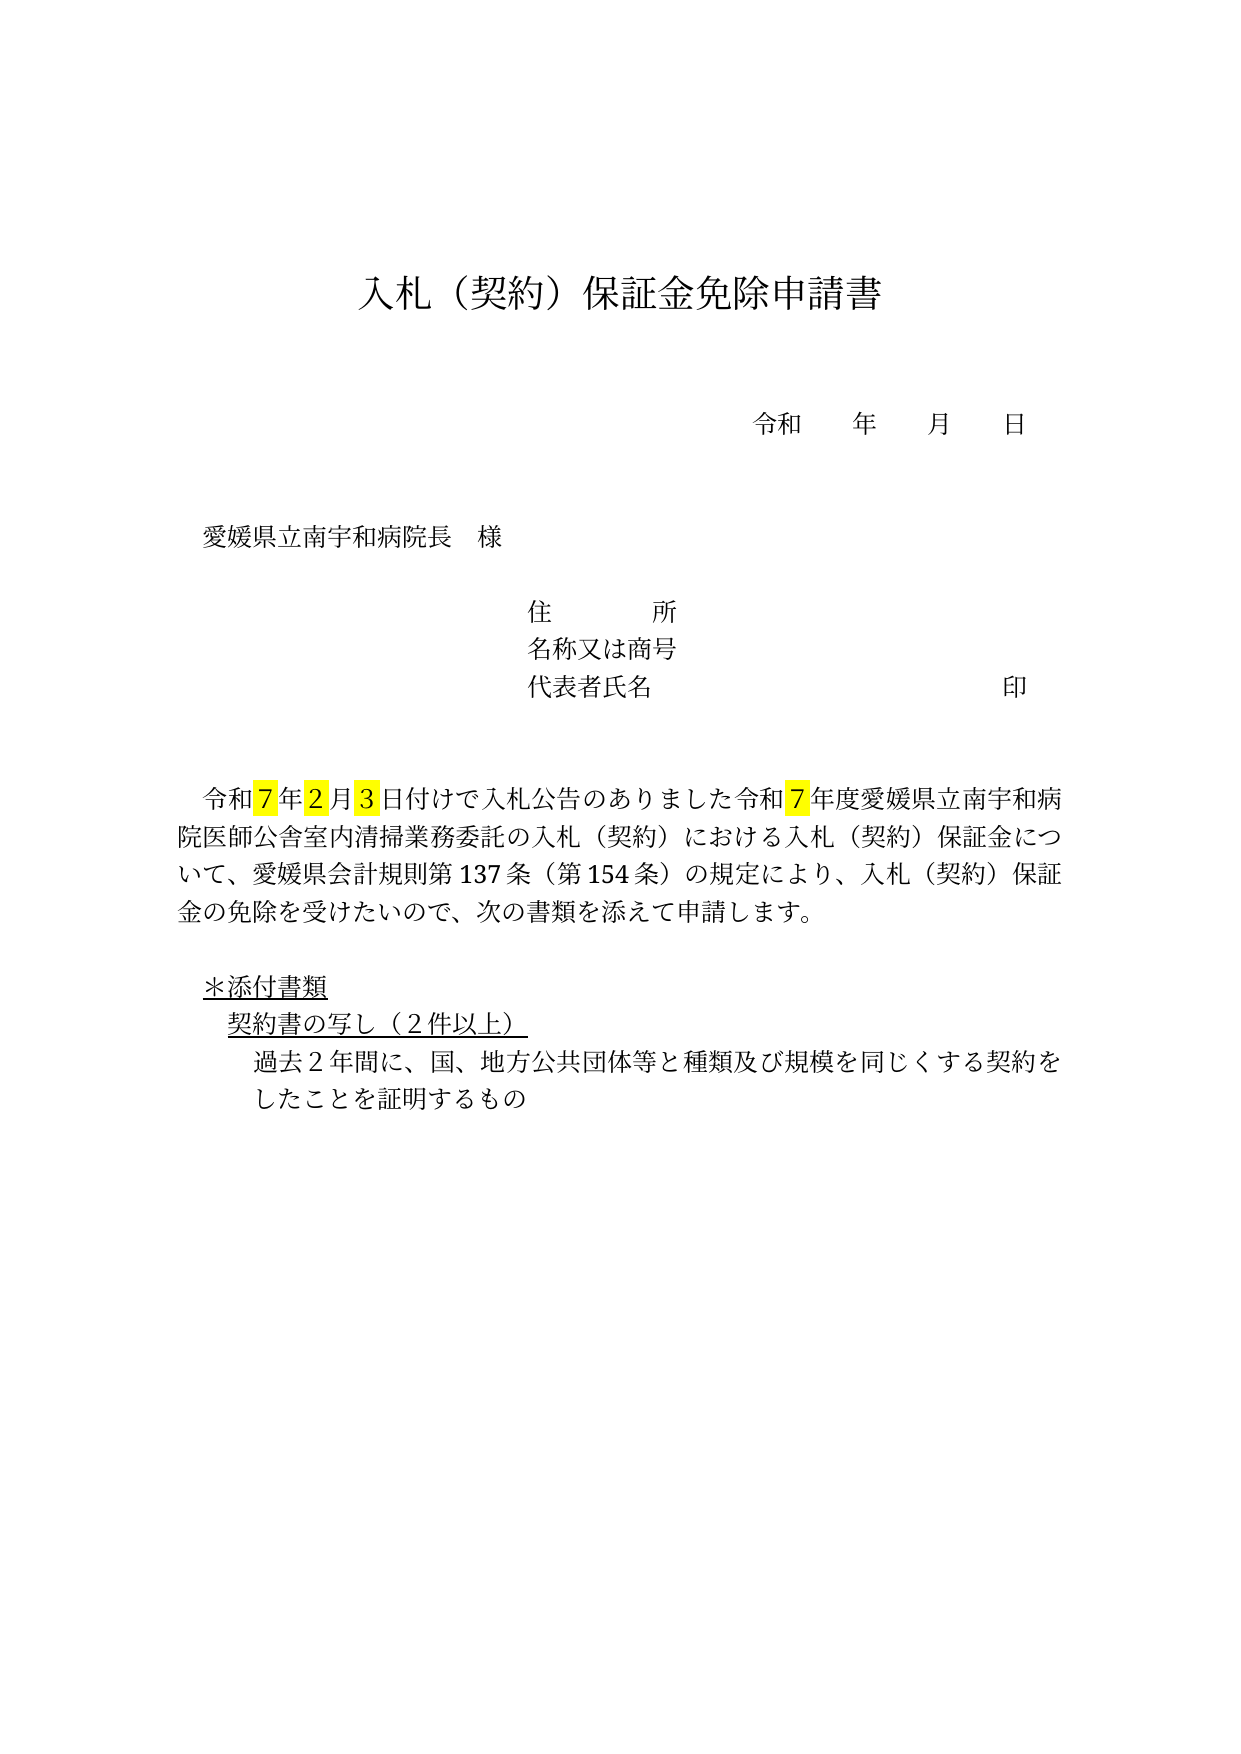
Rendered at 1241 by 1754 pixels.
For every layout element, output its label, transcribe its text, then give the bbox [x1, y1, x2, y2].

text 令和７年２月３日付けで入札公告のありました令和７年度愛媛県立南宇和病院医師公舎室内清掃業務委託の入札（契約）における入札（契約）保証金について、愛媛県会計規則第137条（第154条）の規定により、入札（契約）保証金の免除を受けたいので、次の書類を添えて申請します。 [177, 779, 1063, 929]
text 令和 年 月 日 [177, 404, 1063, 442]
text 愛媛県立南宇和病院長 様 [177, 517, 1063, 554]
text 名称又は商号 [177, 629, 1063, 667]
text 過去２年間に、国、地方公共団体等と種類及び規模を同じくする契約をしたことを証明するもの [177, 1042, 1063, 1117]
text 入札（契約）保証金免除申請書 [177, 254, 1063, 329]
text ＊添付書類 [177, 967, 1063, 1004]
text 住 所 [177, 592, 1063, 629]
text 契約書の写し（２件以上） [177, 1004, 1063, 1042]
text 代表者氏名 印 [177, 667, 1063, 704]
